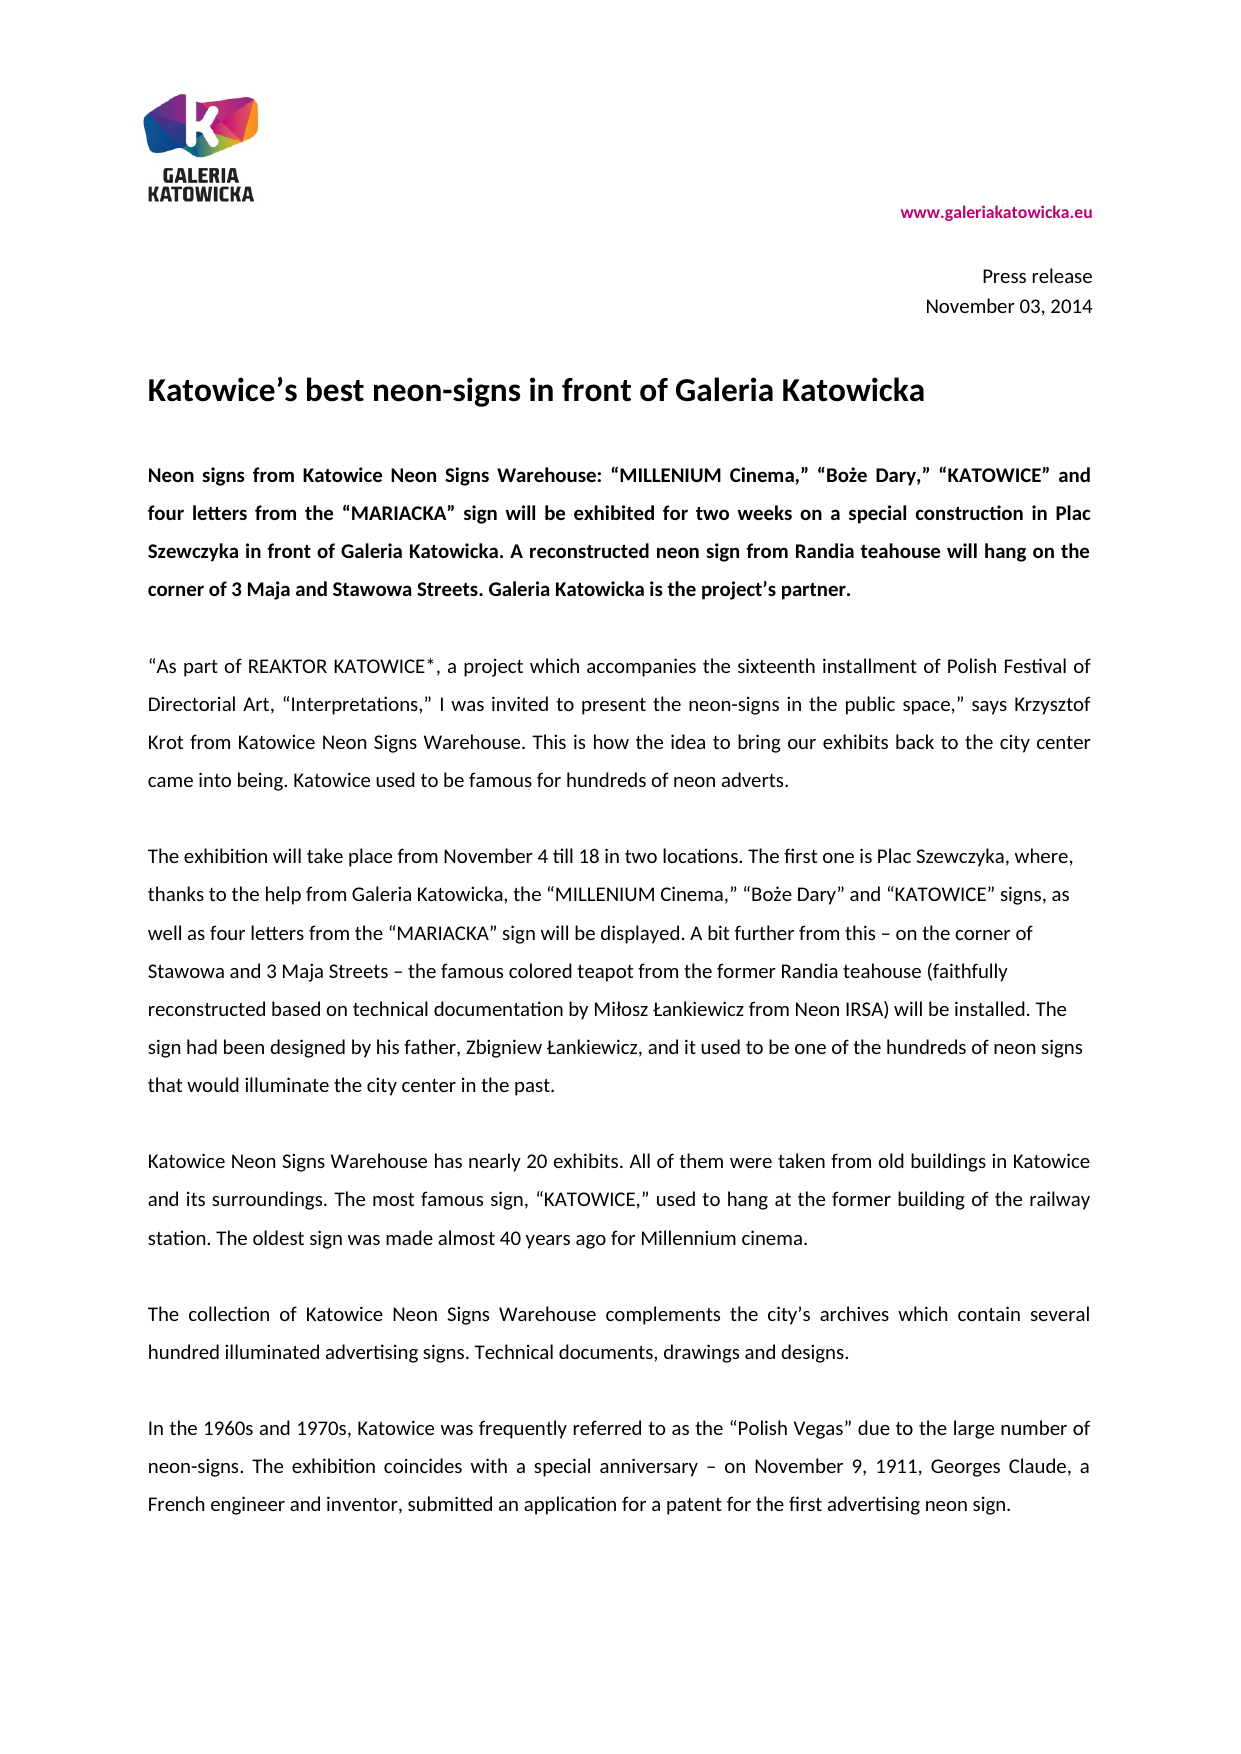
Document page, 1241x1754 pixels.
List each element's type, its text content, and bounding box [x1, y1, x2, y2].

text November 03, 2014 [148, 293, 1093, 318]
picture [141, 60, 288, 235]
text Katowice’s best neon-signs in front of Galeria Katowicka [148, 369, 1093, 409]
text Press release [148, 264, 1093, 289]
text “As part of REAKTOR KATOWICE*, a project which accompanies the sixteenth installment of Polish Festival of Directorial Art, “Interpretations,” I was invited to present the neon-signs in the public space,” says Krzysztof Krot from Katowice Neon Signs Warehouse. This is how the idea to bring our exhibits back to the city center came into being. Katowice used to be famous for hundreds of neon adverts. [148, 653, 1093, 793]
text Katowice Neon Signs Warehouse has nearly 20 exhibits. All of them were taken from old buildings in Katowice and its surroundings. The most famous sign, “KATOWICE,” used to hang at the former building of the railway station. The oldest sign was made almost 40 years ago for Millennium cinema. [148, 1148, 1093, 1250]
text In the 1960s and 1970s, Katowice was frequently referred to as the “Polish Vegas” due to the large number of neon-signs. The exhibition coincides with a special anniversary – on November 9, 1911, Georges Claude, a French engineer and inventor, submitted an application for a patent for the first advertising neon sign. [148, 1415, 1093, 1517]
text The exhibition will take place from November 4 till 18 in two locations. The first one is Plac Szewczyka, where, thanks to the help from Galeria Katowicka, the “MILLENIUM Cinema,” “Boże Dary” and “KATOWICE” signs, as well as four letters from the “MARIACKA” sign will be displayed. A bit further from this – on the corner of Stawowa and 3 Maja Streets – the famous colored teapot from the former Randia teahouse (faithfully reconstructed based on technical documentation by Miłosz Łankiewicz from Neon IRSA) will be installed. The sign had been designed by his father, Zbigniew Łankiewicz, and it used to be one of the hundreds of neon signs that would illuminate the city center in the past. [148, 843, 1093, 1098]
text Neon signs from Katowice Neon Signs Warehouse: “MILLENIUM Cinema,” “Boże Dary,” “KATOWICE” and four letters from the “MARIACKA” sign will be exhibited for two weeks on a special construction in Plac Szewczyka in front of Galeria Katowicka. A reconstructed neon sign from Randia teahouse will hang on the corner of 3 Maja and Stawowa Streets. Galeria Katowicka is the project’s partner. [148, 462, 1093, 602]
text The collection of Katowice Neon Signs Warehouse complements the city’s archives which contain several hundred illuminated advertising signs. Technical documents, drawings and designs. [148, 1301, 1093, 1364]
